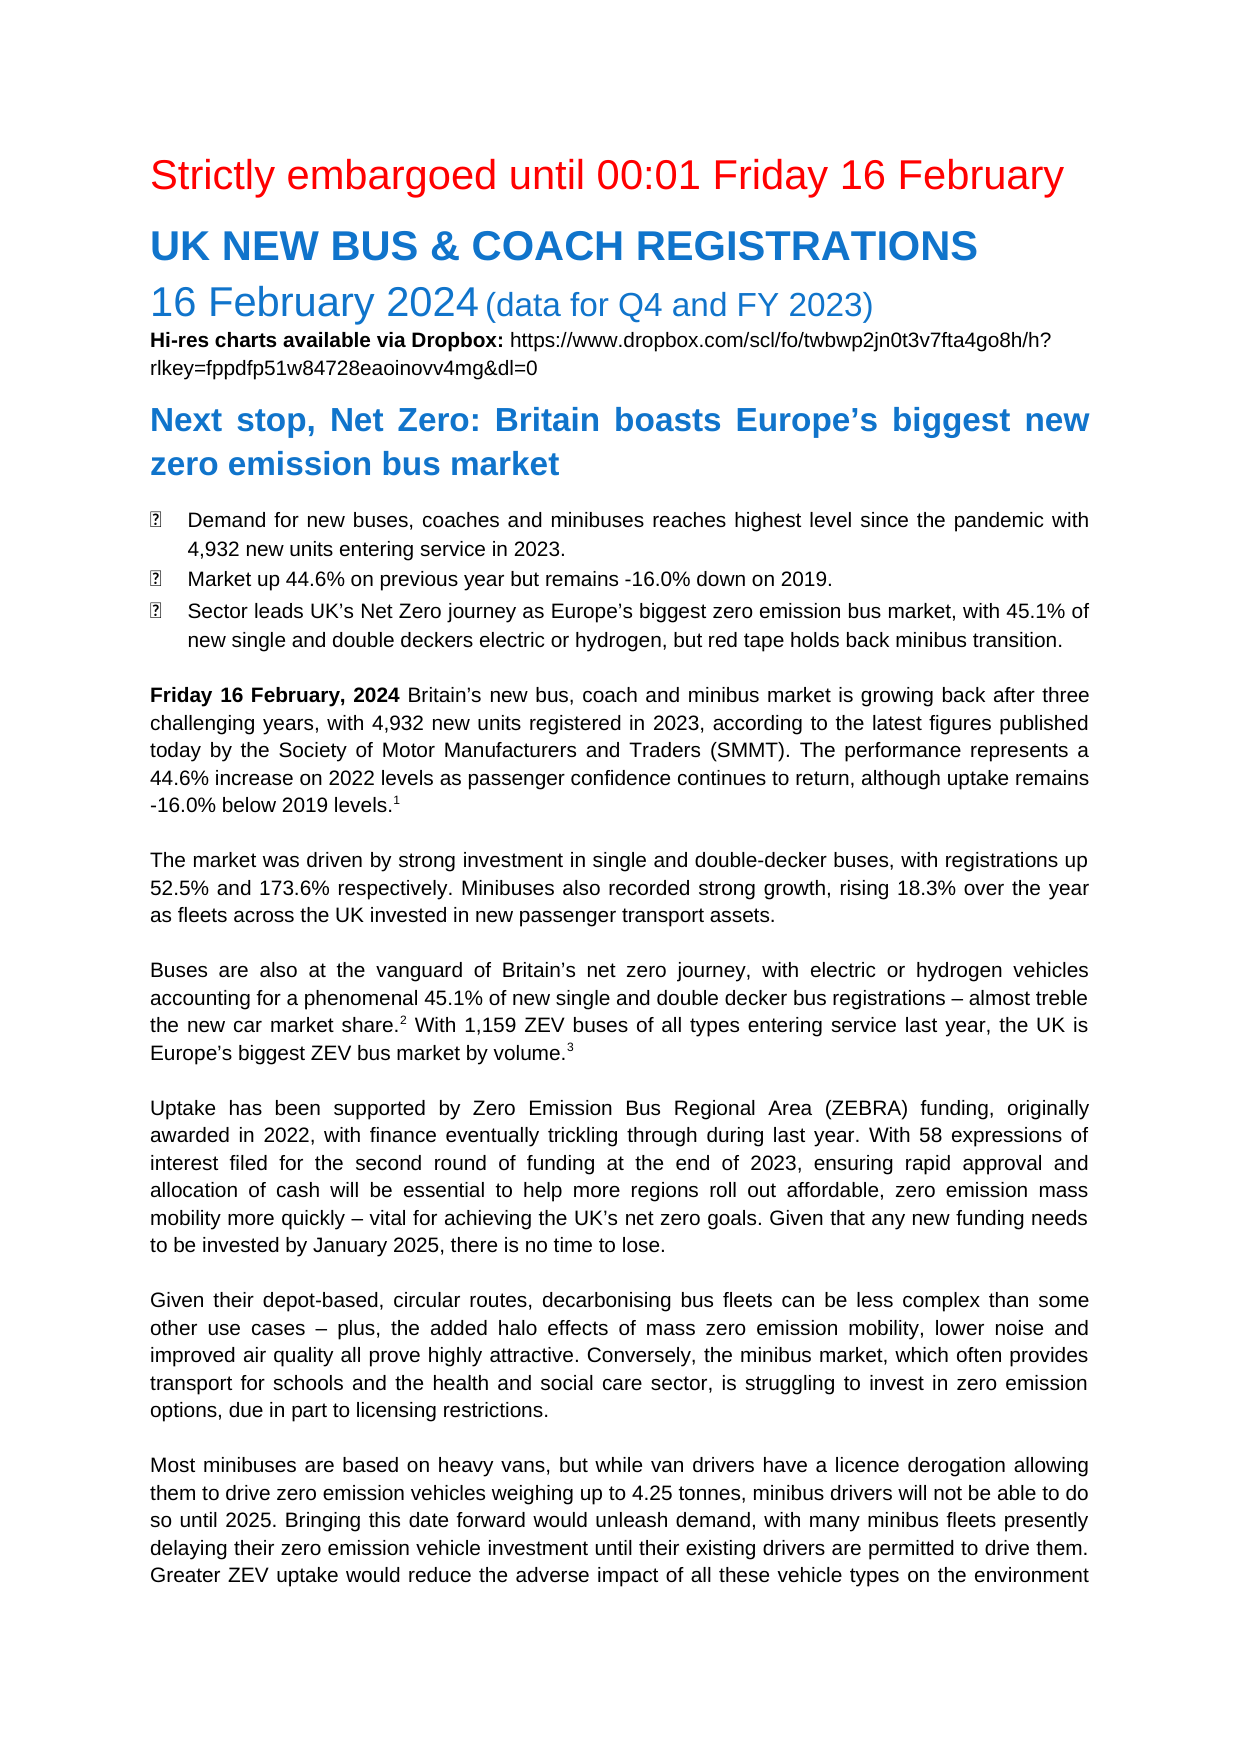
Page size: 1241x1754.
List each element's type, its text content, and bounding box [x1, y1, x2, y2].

text The market was driven by strong investment in single and double-decker buses, with registrations up 52.5% and 173.6% respectively. Minibuses also recorded strong growth, rising 18.3% over the year as fleets across the UK invested in new passenger transport assets. [150, 848, 1090, 927]
list Demand for new buses, coaches and minibuses reaches highest level since the pandemic with 4,932 new units entering service in 2023. [150, 505, 1090, 561]
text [150, 1453, 1090, 1587]
text Strictly embargoed until 00:01 Friday 16 February [150, 150, 1090, 198]
text Uptake has been supported by Zero Emission Bus Regional Area (ZEBRA) funding, originally awarded in 2022, with finance eventually trickling through during last year. With 58 expressions of interest filed for the second round of funding at the end of 2023, ensuring rapid approval and allocation of cash will be essential to help more regions roll out affordable, zero emission mass mobility more quickly – vital for achieving the UK’s net zero goals. Given that any new funding needs to be invested by January 2025, there is no time to lose. [150, 1095, 1090, 1257]
text Given their depot-based, circular routes, decarbonising bus fleets can be less complex than some other use cases – plus, the added halo effects of mass zero emission mobility, lower noise and improved air quality all prove highly attractive. Conversely, the minibus market, which often provides transport for schools and the health and social care sector, is struggling to invest in zero emission options, due in part to licensing restrictions. [150, 1288, 1090, 1422]
text UK NEW BUS & COACH REGISTRATIONS 16 February 2024 (data for Q4 and FY 2023) Hi-res charts available via Dropbox: https://www.dropbox.com/scl/fo/twbwp2jn0t3v7fta4go8h/h?rlkey=fppdfp51w84728eaoinovv4mg&dl=0 [150, 222, 1090, 380]
list Sector leads UK’s Net Zero journey as Europe’s biggest zero emission bus market, with 45.1% of new single and double deckers electric or hydrogen, but red tape holds back minibus transition. [150, 596, 1090, 652]
text Buses are also at the vanguard of Britain’s net zero journey, with electric or hydrogen vehicles accounting for a phenomenal 45.1% of new single and double decker bus registrations – almost treble the new car market share.2 With 1,159 ZEV buses of all types entering service last year, the UK is Europe’s biggest ZEV bus market by volume.3 [150, 958, 1090, 1064]
text Friday 16 February, 2024 Britain’s new bus, coach and minibus market is growing back after three challenging years, with 4,932 new units registered in 2023, according to the latest figures published today by the Society of Motor Manufacturers and Traders (SMMT). The performance represents a 44.6% increase on 2022 levels as passenger confidence continues to return, although uptake remains -16.0% below 2019 levels.1 [150, 683, 1090, 817]
text Next stop, Net Zero: Britain boasts Europe’s biggest new zero emission bus market [150, 400, 1090, 483]
list Market up 44.6% on previous year but remains -16.0% down on 2019. [150, 564, 1090, 592]
